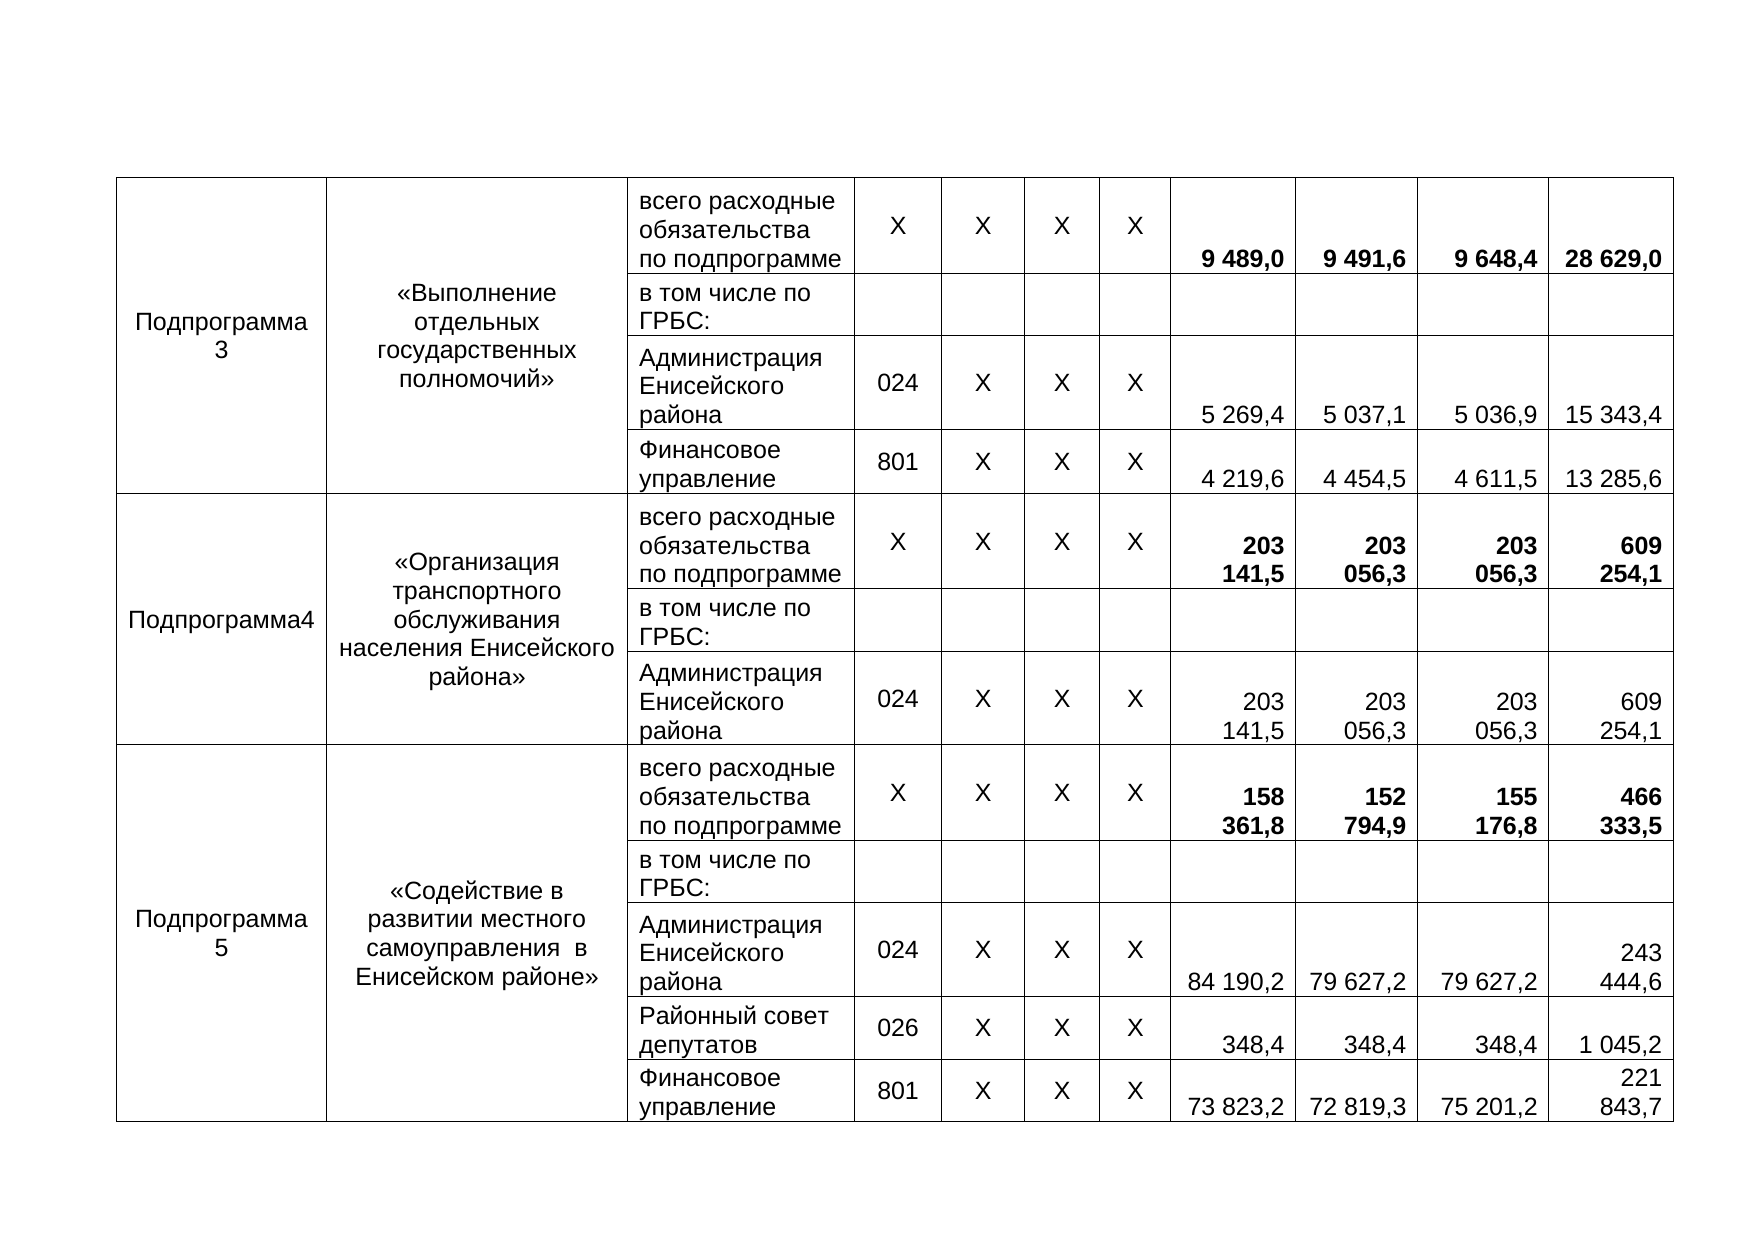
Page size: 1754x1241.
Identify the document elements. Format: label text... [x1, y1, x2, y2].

table_cell [1549, 841, 1673, 902]
table_cell 026 [855, 997, 941, 1058]
table_cell 348,4 [1171, 997, 1295, 1058]
table_cell Х [1100, 1060, 1170, 1121]
table_cell Х [942, 178, 1024, 272]
table_cell Х [1100, 903, 1170, 996]
table_cell 024 [855, 652, 941, 744]
table_cell Х [942, 336, 1024, 429]
table_cell Х [942, 997, 1024, 1058]
table_cell 348,4 [1418, 997, 1548, 1058]
table_cell Х [1025, 336, 1099, 429]
table_cell «Выполнение отдельных государственных полномочий» [327, 178, 627, 493]
table_cell [1418, 589, 1548, 651]
table_cell [1296, 589, 1417, 651]
table_cell [1025, 589, 1099, 651]
table_cell [855, 841, 941, 902]
table_cell 5 037,1 [1296, 336, 1417, 429]
table_cell 4 611,5 [1418, 430, 1548, 493]
table_cell Х [942, 652, 1024, 744]
table_cell Х [942, 494, 1024, 588]
table_cell Х [1100, 494, 1170, 588]
table_cell 9 491,6 [1296, 178, 1417, 272]
table_cell Х [855, 178, 941, 272]
table_cell 84 190,2 [1171, 903, 1295, 996]
table_cell [1100, 589, 1170, 651]
table_cell в том числе по ГРБС: [628, 589, 854, 651]
table_cell «Организация транспортного обслуживания населения Енисейского района» [327, 494, 627, 744]
table_cell Х [1025, 997, 1099, 1058]
table_cell Х [855, 494, 941, 588]
table_cell 9 648,4 [1418, 178, 1548, 272]
table_cell 152 794,9 [1296, 745, 1417, 840]
table_cell Х [1025, 430, 1099, 493]
table_cell 75 201,2 [1418, 1060, 1548, 1121]
table_cell Х [1100, 652, 1170, 744]
table_cell 801 [855, 1060, 941, 1121]
table_cell 243 444,6 [1549, 903, 1673, 996]
table_cell Х [1025, 652, 1099, 744]
table_cell Х [855, 745, 941, 840]
table_cell 15 343,4 [1549, 336, 1673, 429]
table_cell [1418, 274, 1548, 335]
table_cell 348,4 [1296, 997, 1417, 1058]
table_cell Х [1100, 430, 1170, 493]
table_cell Районный совет депутатов [628, 997, 854, 1058]
table_cell 801 [855, 430, 941, 493]
table_cell 203 141,5 [1171, 652, 1295, 744]
table_cell 1 045,2 [1549, 997, 1673, 1058]
table_cell 609 254,1 [1549, 652, 1673, 744]
table_cell [1171, 274, 1295, 335]
table_cell Х [1100, 336, 1170, 429]
table_cell Администрация Енисейского района [628, 652, 854, 744]
table_cell Подпрограмма 3 [117, 178, 326, 493]
table_cell всего расходные обязательства по подпрограмме [628, 178, 854, 272]
table_cell [1418, 841, 1548, 902]
table_cell Х [942, 903, 1024, 996]
table_cell Финансовое управление [628, 1060, 854, 1121]
table_cell 79 627,2 [1418, 903, 1548, 996]
table_cell 73 823,2 [1171, 1060, 1295, 1121]
table_cell 13 285,6 [1549, 430, 1673, 493]
table_cell Финансовое управление [628, 430, 854, 493]
table_cell Подпрограмма 5 [117, 745, 326, 1121]
table_cell в том числе по ГРБС: [628, 841, 854, 902]
table_cell 203 056,3 [1296, 494, 1417, 588]
table_cell 158 361,8 [1171, 745, 1295, 840]
table_cell [1171, 841, 1295, 902]
table_cell [942, 274, 1024, 335]
table_cell [1549, 274, 1673, 335]
table_cell Х [942, 430, 1024, 493]
table_cell «Содействие в развитии местного самоуправления в Енисейском районе» [327, 745, 627, 1121]
table_cell Х [1100, 997, 1170, 1058]
table_cell Х [1025, 903, 1099, 996]
table_cell [942, 841, 1024, 902]
table_cell Х [1100, 178, 1170, 272]
table_cell [1025, 841, 1099, 902]
table_cell 4 219,6 [1171, 430, 1295, 493]
table_cell 28 629,0 [1549, 178, 1673, 272]
table_cell 9 489,0 [1171, 178, 1295, 272]
table_cell Х [1025, 178, 1099, 272]
table_cell Х [1025, 494, 1099, 588]
table_cell 203 056,3 [1418, 494, 1548, 588]
table_cell [1025, 274, 1099, 335]
table_cell 024 [855, 903, 941, 996]
table_cell [1549, 589, 1673, 651]
table_cell Администрация Енисейского района [628, 903, 854, 996]
table_cell всего расходные обязательства по подпрограмме [628, 494, 854, 588]
table_cell 024 [855, 336, 941, 429]
table_cell 4 454,5 [1296, 430, 1417, 493]
table_cell [1296, 841, 1417, 902]
table_cell всего расходные обязательства по подпрограмме [628, 745, 854, 840]
table_cell [1171, 589, 1295, 651]
table_cell 155 176,8 [1418, 745, 1548, 840]
table_cell в том числе по ГРБС: [628, 274, 854, 335]
table_cell 466 333,5 [1549, 745, 1673, 840]
table_cell [855, 589, 941, 651]
table_cell [1100, 841, 1170, 902]
table_cell 5 269,4 [1171, 336, 1295, 429]
table_cell 5 036,9 [1418, 336, 1548, 429]
table_cell 203 056,3 [1296, 652, 1417, 744]
table_cell Х [1025, 1060, 1099, 1121]
table_cell [855, 274, 941, 335]
table_cell Х [1100, 745, 1170, 840]
table_cell Подпрограмма4 [117, 494, 326, 744]
table_cell Х [942, 1060, 1024, 1121]
table_cell 221 843,7 [1549, 1060, 1673, 1121]
table_cell 203 141,5 [1171, 494, 1295, 588]
table_cell 72 819,3 [1296, 1060, 1417, 1121]
table_cell Х [1025, 745, 1099, 840]
table_cell 79 627,2 [1296, 903, 1417, 996]
table_cell Х [942, 745, 1024, 840]
table_cell [1100, 274, 1170, 335]
table_cell [942, 589, 1024, 651]
table_cell 203 056,3 [1418, 652, 1548, 744]
table_cell 609 254,1 [1549, 494, 1673, 588]
table_cell [1296, 274, 1417, 335]
table_cell Администрация Енисейского района [628, 336, 854, 429]
